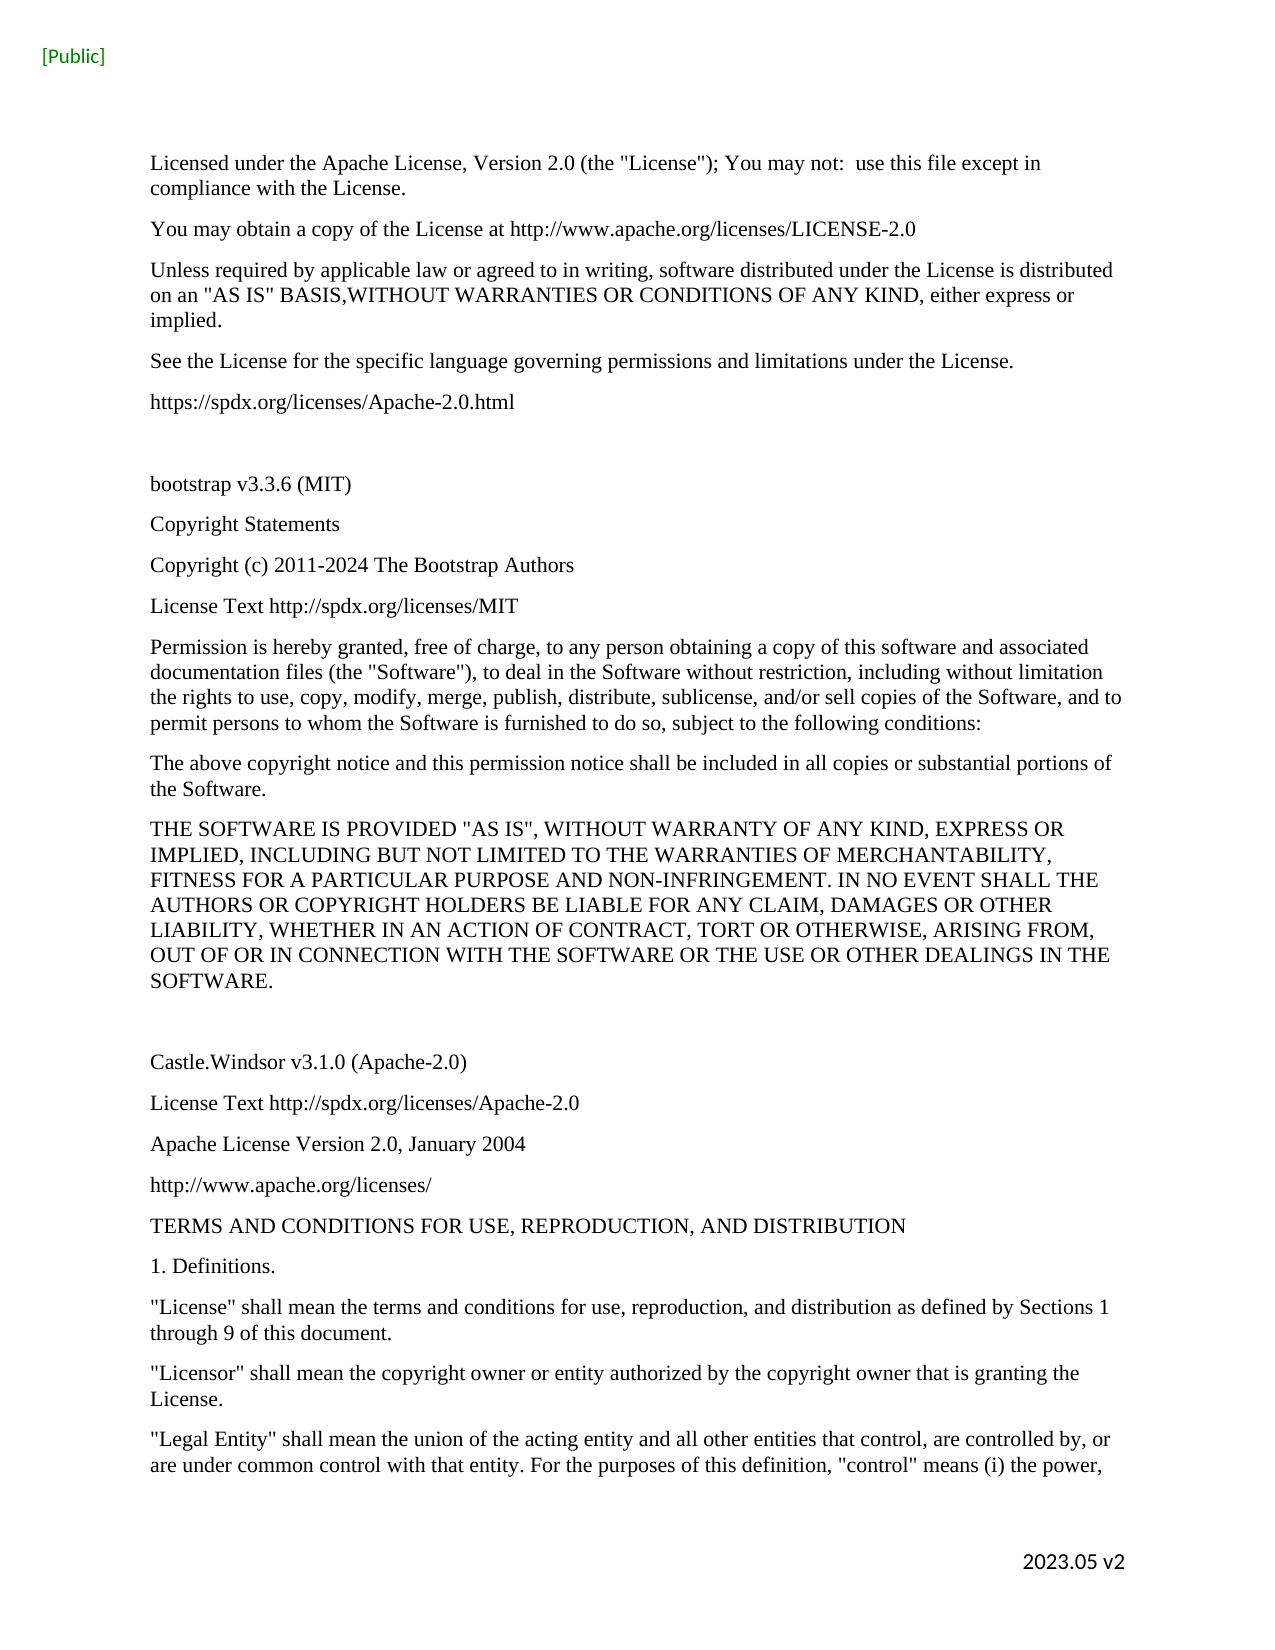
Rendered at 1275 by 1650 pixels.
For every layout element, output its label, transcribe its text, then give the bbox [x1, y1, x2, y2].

text Permission is hereby granted, free of charge, to any person obtaining a copy of this software and associated documentation files (the "Software"), to deal in the Software without restriction, including without limitation the rights to use, copy, modify, merge, publish, distribute, sublicense, and/or sell copies of the Software, and to permit persons to whom the Software is furnished to do so, subject to the following conditions: [150, 634, 1125, 735]
text 1. Definitions. [150, 1253, 1125, 1279]
text Copyright (c) 2011-2024 The Bootstrap Authors [150, 552, 1125, 577]
text THE SOFTWARE IS PROVIDED "AS IS", WITHOUT WARRANTY OF ANY KIND, EXPRESS OR IMPLIED, INCLUDING BUT NOT LIMITED TO THE WARRANTIES OF MERCHANTABILITY, FITNESS FOR A PARTICULAR PURPOSE AND NON-INFRINGEMENT. IN NO EVENT SHALL THE AUTHORS OR COPYRIGHT HOLDERS BE LIABLE FOR ANY CLAIM, DAMAGES OR OTHER LIABILITY, WHETHER IN AN ACTION OF CONTRACT, TORT OR OTHERWISE, ARISING FROM, OUT OF OR IN CONNECTION WITH THE SOFTWARE OR THE USE OR OTHER DEALINGS IN THE SOFTWARE. [150, 816, 1125, 993]
text Copyright Statements [150, 511, 1125, 537]
text License Text http://spdx.org/licenses/Apache-2.0 [150, 1090, 1125, 1115]
text The above copyright notice and this permission notice shall be included in all copies or substantial portions of the Software. [150, 750, 1125, 801]
text License Text http://spdx.org/licenses/MIT [150, 593, 1125, 618]
text You may obtain a copy of the License at http://www.apache.org/licenses/LICENSE-2.0 [150, 216, 1125, 241]
text bootstrap v3.3.6 (MIT) [150, 471, 1125, 496]
text Apache License Version 2.0, January 2004 [150, 1131, 1125, 1156]
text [150, 1426, 1125, 1477]
text http://www.apache.org/licenses/ [150, 1172, 1125, 1197]
text https://spdx.org/licenses/Apache-2.0.html [150, 389, 1125, 414]
text TERMS AND CONDITIONS FOR USE, REPRODUCTION, AND DISTRIBUTION [150, 1213, 1125, 1238]
text Licensed under the Apache License, Version 2.0 (the "License"); You may not: use this file except in compliance with the License. [150, 150, 1125, 200]
text Unless required by applicable law or agreed to in writing, software distributed under the License is distributed on an "AS IS" BASIS,WITHOUT WARRANTIES OR CONDITIONS OF ANY KIND, either express or implied. [150, 257, 1125, 332]
text Castle.Windsor v3.1.0 (Apache-2.0) [150, 1049, 1125, 1074]
text "License" shall mean the terms and conditions for use, reproduction, and distribution as defined by Sections 1 through 9 of this document. [150, 1294, 1125, 1345]
text See the License for the specific language governing permissions and limitations under the License. [150, 348, 1125, 373]
text "Licensor" shall mean the copyright owner or entity authorized by the copyright owner that is granting the License. [150, 1360, 1125, 1411]
